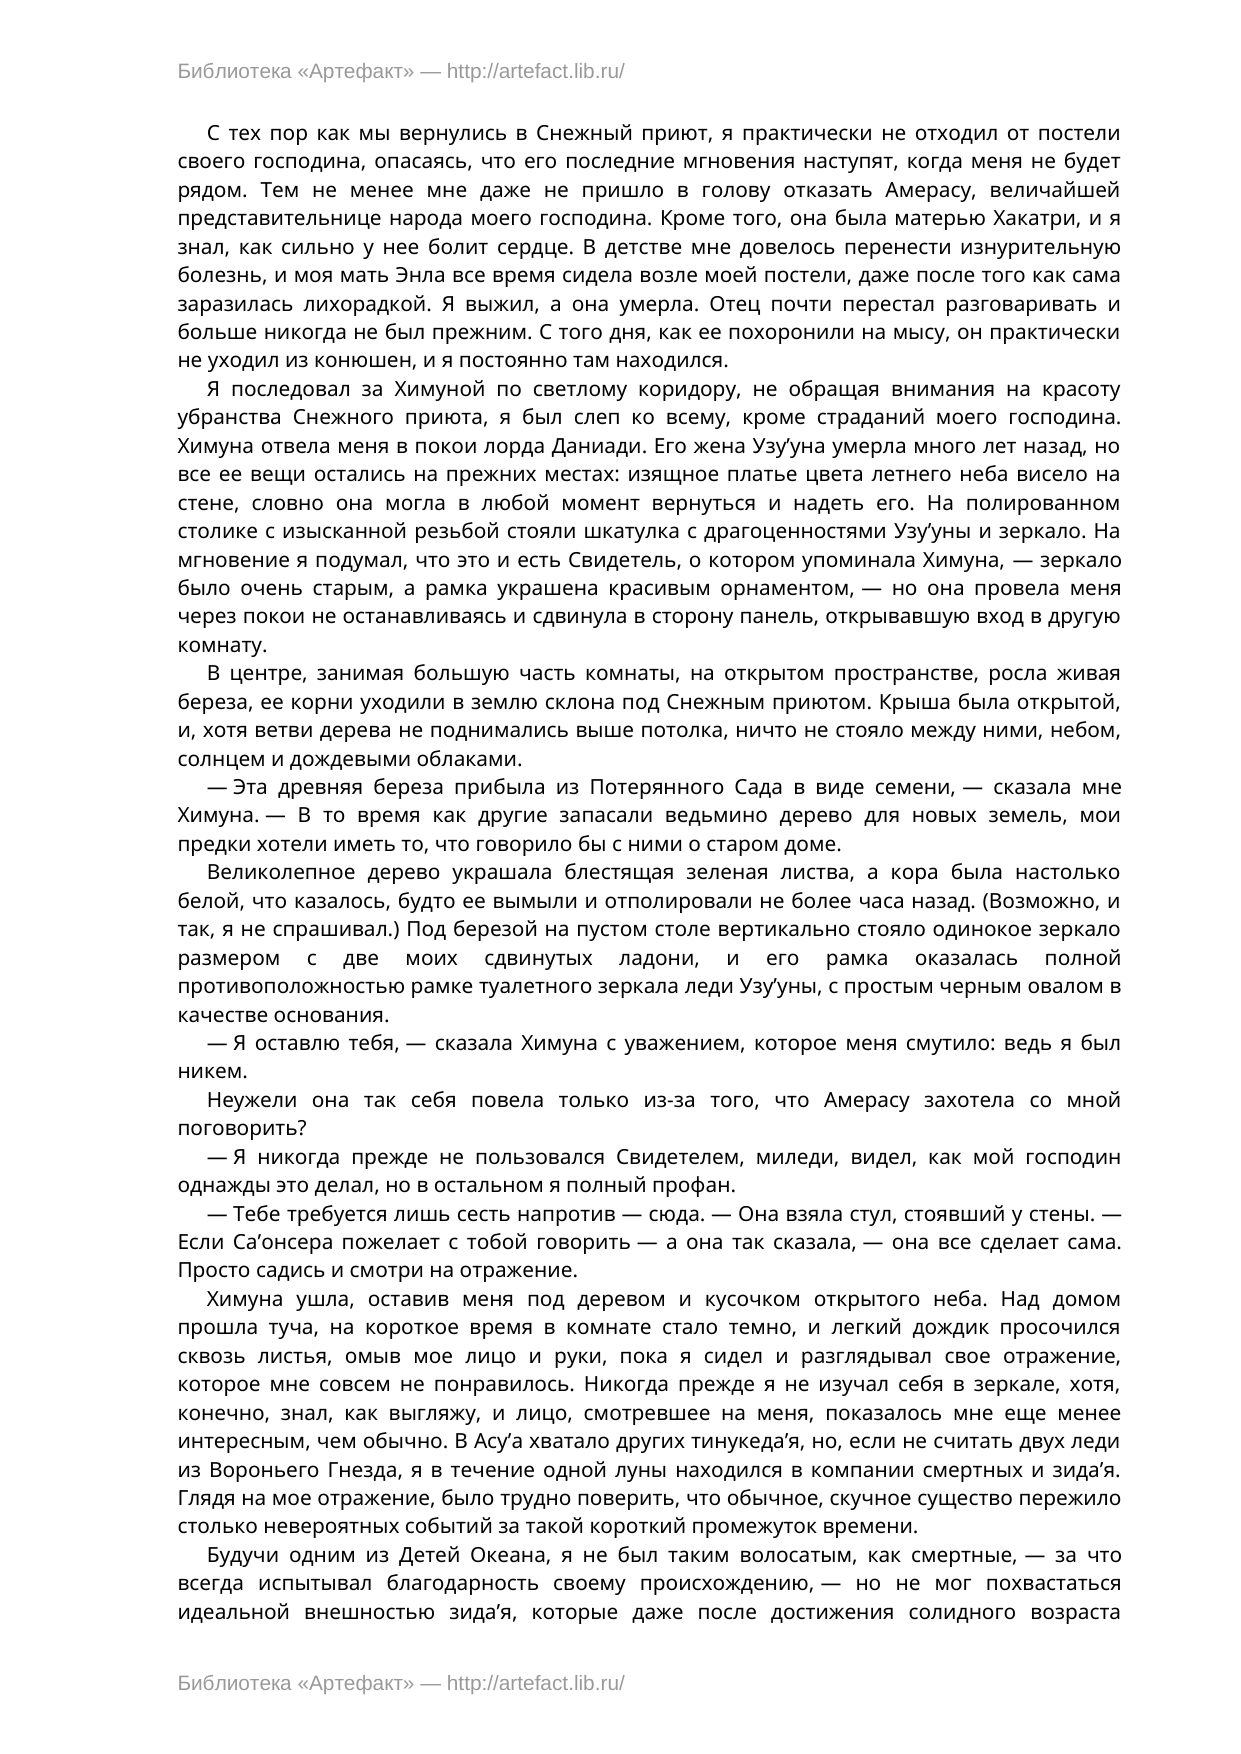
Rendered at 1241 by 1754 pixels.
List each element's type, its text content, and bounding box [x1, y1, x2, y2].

text Я последовал за Химуной по светлому коридору, не обращая внимания на красоту убранства Снежного приюта, я был слеп ко всему, кроме страданий моего господина. Химуна отвела меня в покои лорда Даниади. Его жена Узу’уна умерла много лет назад, но все ее вещи остались на прежних местах: изящное платье цвета летнего неба висело на стене, словно она могла в любой момент вернуться и надеть его. На полированном столике с изысканной резьбой стояли шкатулка с драгоценностями Узу’уны и зеркало. На мгновение я подумал, что это и есть Свидетель, о котором упоминала Химуна, — зеркало было очень старым, а рамка украшена красивым орнаментом, — но она провела меня через покои не останавливаясь и сдвинула в сторону панель, открывавшую вход в другую комнату. [177, 374, 1122, 658]
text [177, 1540, 1122, 1625]
text — Эта древняя береза прибыла из Потерянного Сада в виде семени, — сказала мне Химуна. — В то время как другие запасали ведьмино дерево для новых земель, мои предки хотели иметь то, что говорило бы с ними о старом доме. [177, 772, 1122, 857]
text Великолепное дерево украшала блестящая зеленая листва, а кора была настолько белой, что казалось, будто ее вымыли и отполировали не более часа назад. (Возможно, и так, я не спрашивал.) Под березой на пустом столе вертикально стояло одинокое зеркало размером с две моих сдвинутых ладони, и его рамка оказалась полной противоположностью рамке туалетного зеркала леди Узу’уны, с простым черным овалом в качестве основания. [177, 857, 1122, 1028]
text — Я никогда прежде не пользовался Свидетелем, миледи, видел, как мой господин однажды это делал, но в остальном я полный профан. [177, 1142, 1122, 1199]
text Неужели она так себя повела только из-за того, что Амерасу захотела со мной поговорить? [177, 1085, 1122, 1142]
text В центре, занимая большую часть комнаты, на открытом пространстве, росла живая береза, ее корни уходили в землю склона под Снежным приютом. Крыша была открытой, и, хотя ветви дерева не поднимались выше потолка, ничто не стояло между ними, небом, солнцем и дождевыми облаками. [177, 658, 1122, 772]
text Химуна ушла, оставив меня под деревом и кусочком открытого неба. Над домом прошла туча, на короткое время в комнате стало темно, и легкий дождик просочился сквозь листья, омыв мое лицо и руки, пока я сидел и разглядывал свое отражение, которое мне совсем не понравилось. Никогда прежде я не изучал себя в зеркале, хотя, конечно, знал, как выгляжу, и лицо, смотревшее на меня, показалось мне еще менее интересным, чем обычно. В Асу’а хватало других тинукеда’я, но, если не считать двух леди из Вороньего Гнезда, я в течение одной луны находился в компании смертных и зида’я. Глядя на мое отражение, было трудно поверить, что обычное, скучное существо пережило столько невероятных событий за такой короткий промежуток времени. [177, 1284, 1122, 1540]
text — Я оставлю тебя, — сказала Химуна с уважением, которое меня смутило: ведь я был никем. [177, 1028, 1122, 1085]
text С тех пор как мы вернулись в Снежный приют, я практически не отходил от постели своего господина, опасаясь, что его последние мгновения наступят, когда меня не будет рядом. Тем не менее мне даже не пришло в голову отказать Амерасу, величайшей представительнице народа моего господина. Кроме того, она была матерью Хакатри, и я знал, как сильно у нее болит сердце. В детстве мне довелось перенести изнурительную болезнь, и моя мать Энла все время сидела возле моей постели, даже после того как сама заразилась лихорадкой. Я выжил, а она умерла. Отец почти перестал разговаривать и больше никогда не был прежним. С того дня, как ее похоронили на мысу, он практически не уходил из конюшен, и я постоянно там находился. [177, 118, 1122, 374]
text — Тебе требуется лишь сесть напротив — сюда. — Она взяла стул, стоявший у стены. — Если Са’онсера пожелает с тобой говорить — а она так сказала, — она все сделает сама. Просто садись и смотри на отражение. [177, 1199, 1122, 1284]
